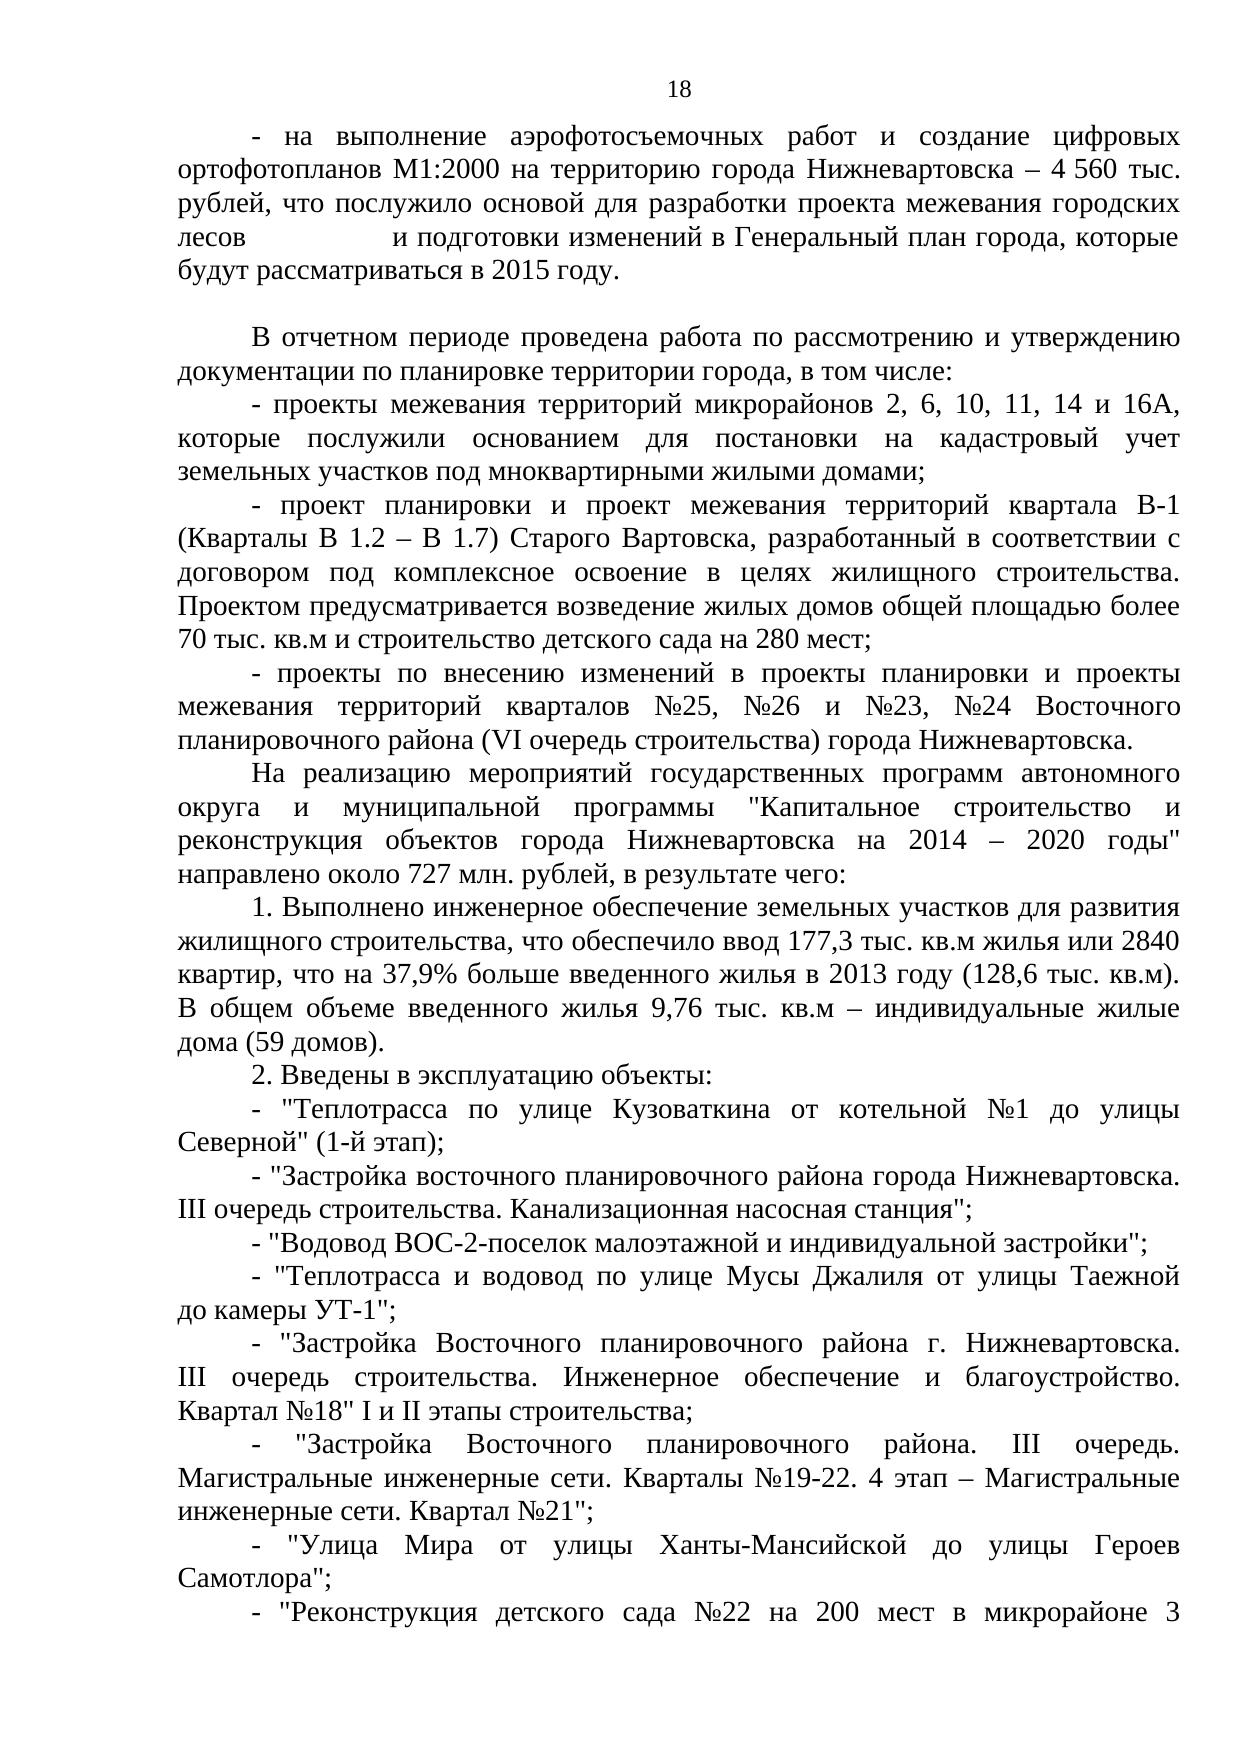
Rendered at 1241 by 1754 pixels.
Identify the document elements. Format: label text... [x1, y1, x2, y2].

text - проект планировки и проект межевания территорий квартала В-1 (Кварталы В 1.2 – В 1.7) Старого Вартовска, разработанный в соответствии с договором под комплексное освоение в целях жилищного строительства. Проектом предусматривается возведение жилых домов общей площадью более 70 тыс. кв.м и строительство детского сада на 280 мест; [177, 487, 1181, 655]
text - проекты по внесению изменений в проекты планировки и проекты межевания территорий кварталов №25, №26 и №23, №24 Восточного планировочного района (VI очередь строительства) города Нижневартовска. [177, 655, 1181, 755]
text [177, 1594, 1181, 1627]
text На реализацию мероприятий государственных программ автономного округа и муниципальной программы "Капитальное строительство и реконструкция объектов города Нижневартовска на 2014 – 2020 годы" направлено около 727 млн. рублей, в результате чего: [177, 755, 1181, 889]
text - проекты межевания территорий микрорайонов 2, 6, 10, 11, 14 и 16А, которые послужили основанием для постановки на кадастровый учет земельных участков под мноквартирными жилыми домами; [177, 386, 1181, 487]
text - "Теплотрасса по улице Кузоваткина от котельной №1 до улицы Северной" (1-й этап); [177, 1091, 1181, 1158]
text - "Застройка Восточного планировочного района. III очередь. Магистральные инженерные сети. Кварталы №19-22. 4 этап – Магистральные инженерные сети. Квартал №21"; [177, 1426, 1181, 1527]
text 2. Введены в эксплуатацию объекты: [177, 1057, 1181, 1091]
text В отчетном периоде проведена работа по рассмотрению и утверждению документации по планировке территории города, в том числе: [177, 319, 1181, 386]
text - "Застройка восточного планировочного района города Нижневартовска. III очередь строительства. Канализационная насосная станция"; [177, 1158, 1181, 1225]
text - "Теплотрасса и водовод по улице Мусы Джалиля от улицы Таежной до камеры УТ-1"; [177, 1258, 1181, 1326]
text 1. Выполнено инженерное обеспечение земельных участков для развития жилищного строительства, что обеспечило ввод 177,3 тыс. кв.м жилья или 2840 квартир, что на 37,9% больше введенного жилья в 2013 году (128,6 тыс. кв.м). В общем объеме введенного жилья 9,76 тыс. кв.м – индивидуальные жилые дома (59 домов). [177, 889, 1181, 1057]
text - "Застройка Восточного планировочного района г. Нижневартовска. III очередь строительства. Инженерное обеспечение и благоустройство. Квартал №18" I и II этапы строительства; [177, 1326, 1181, 1426]
text - "Улица Мира от улицы Ханты-Мансийской до улицы Героев Самотлора"; [177, 1527, 1181, 1594]
text - на выполнение аэрофотосъемочных работ и создание цифровых ортофотопланов М1:2000 на территорию города Нижневартовска – 4 560 тыс. рублей, что послужило основой для разработки проекта межевания городских лесов и подготовки изменений в Генеральный план города, которые будут рассматриваться в 2015 году. [177, 118, 1181, 286]
text - "Водовод ВОС-2-поселок малоэтажной и индивидуальной застройки"; [177, 1225, 1181, 1258]
